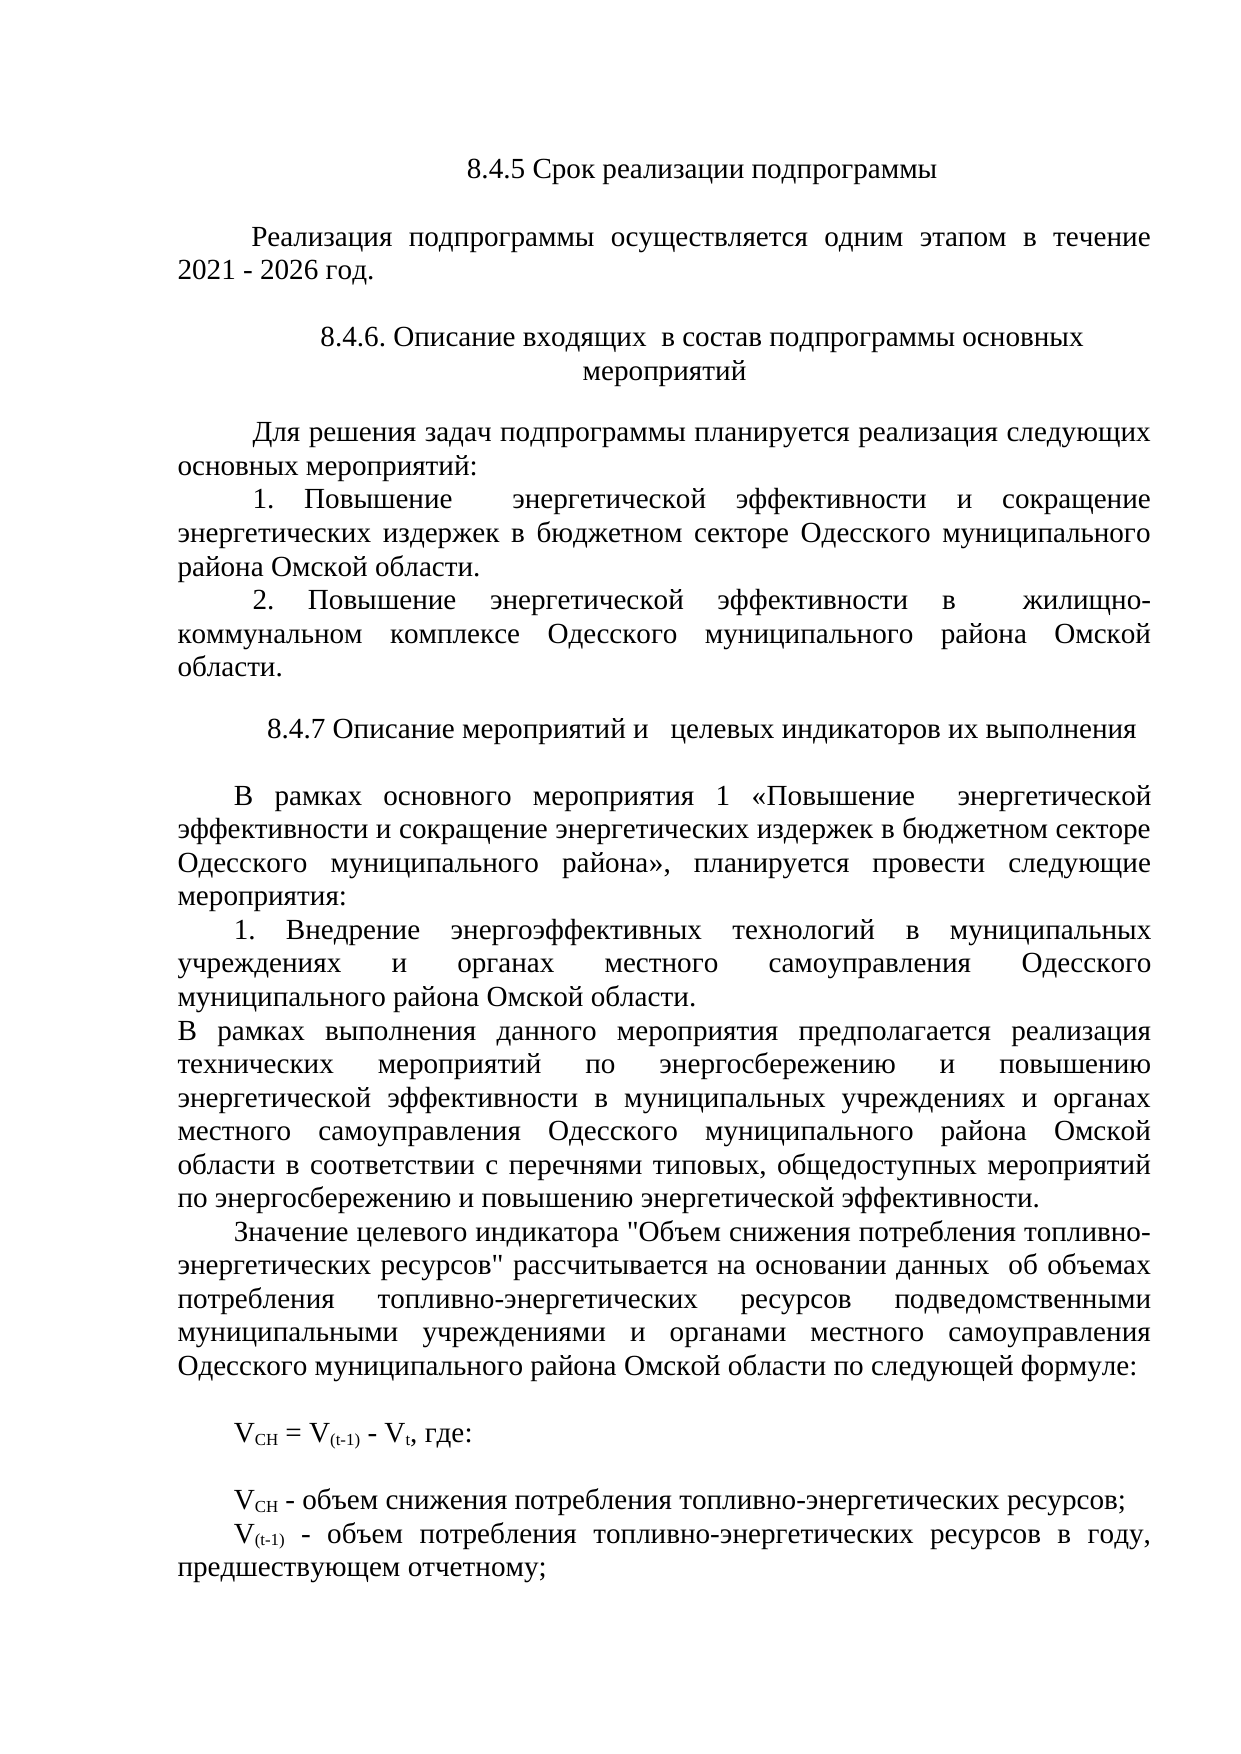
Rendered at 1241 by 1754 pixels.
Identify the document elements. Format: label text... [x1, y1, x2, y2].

text 1. Повышение энергетической эффективности и сокращение энергетических издержек в бюджетном секторе Одесского муниципального района Омской области. [177, 482, 1152, 582]
text В рамках выполнения данного мероприятия предполагается реализация технических мероприятий по энергосбережению и повышению энергетической эффективности в муниципальных учреждениях и органах местного самоуправления Одесского муниципального района Омской области в соответствии с перечнями типовых, общедоступных мероприятий по энергосбережению и повышению энергетической эффективности. [177, 1013, 1152, 1214]
text VСН - объем снижения потребления топливно-энергетических ресурсов; [177, 1482, 1152, 1516]
text 8.4.5 Срок реализации подпрограммы [177, 152, 1152, 185]
text Реализация подпрограммы осуществляется одним этапом в течение 2021 - 2026 год. [177, 219, 1152, 286]
text V(t-1) - объем потребления топливно-энергетических ресурсов в году, предшествующем отчетному; [177, 1516, 1152, 1583]
text 2. Повышение энергетической эффективности в жилищно-коммунальном комплексе Одесского муниципального района Омской области. [177, 582, 1152, 683]
text VСН = V(t-1) - Vt, где: [177, 1415, 1152, 1449]
text 8.4.6. Описание входящих в состав подпрограммы основных мероприятий [177, 319, 1152, 386]
text 1. Внедрение энергоэффективных технологий в муниципальных учреждениях и органах местного самоуправления Одесского муниципального района Омской области. [177, 912, 1152, 1013]
text 8.4.7 Описание мероприятий и целевых индикаторов их выполнения [177, 711, 1152, 744]
text Значение целевого индикатора "Объем снижения потребления топливно-энергетических ресурсов" рассчитывается на основании данных об объемах потребления топливно-энергетических ресурсов подведомственными муниципальными учреждениями и органами местного самоуправления Одесского муниципального района Омской области по следующей формуле: [177, 1214, 1152, 1382]
text В рамках основного мероприятия 1 «Повышение энергетической эффективности и сокращение энергетических издержек в бюджетном секторе Одесского муниципального района», планируется провести следующие мероприятия: [177, 778, 1152, 912]
text Для решения задач подпрограммы планируется реализация следующих основных мероприятий: [177, 414, 1152, 482]
